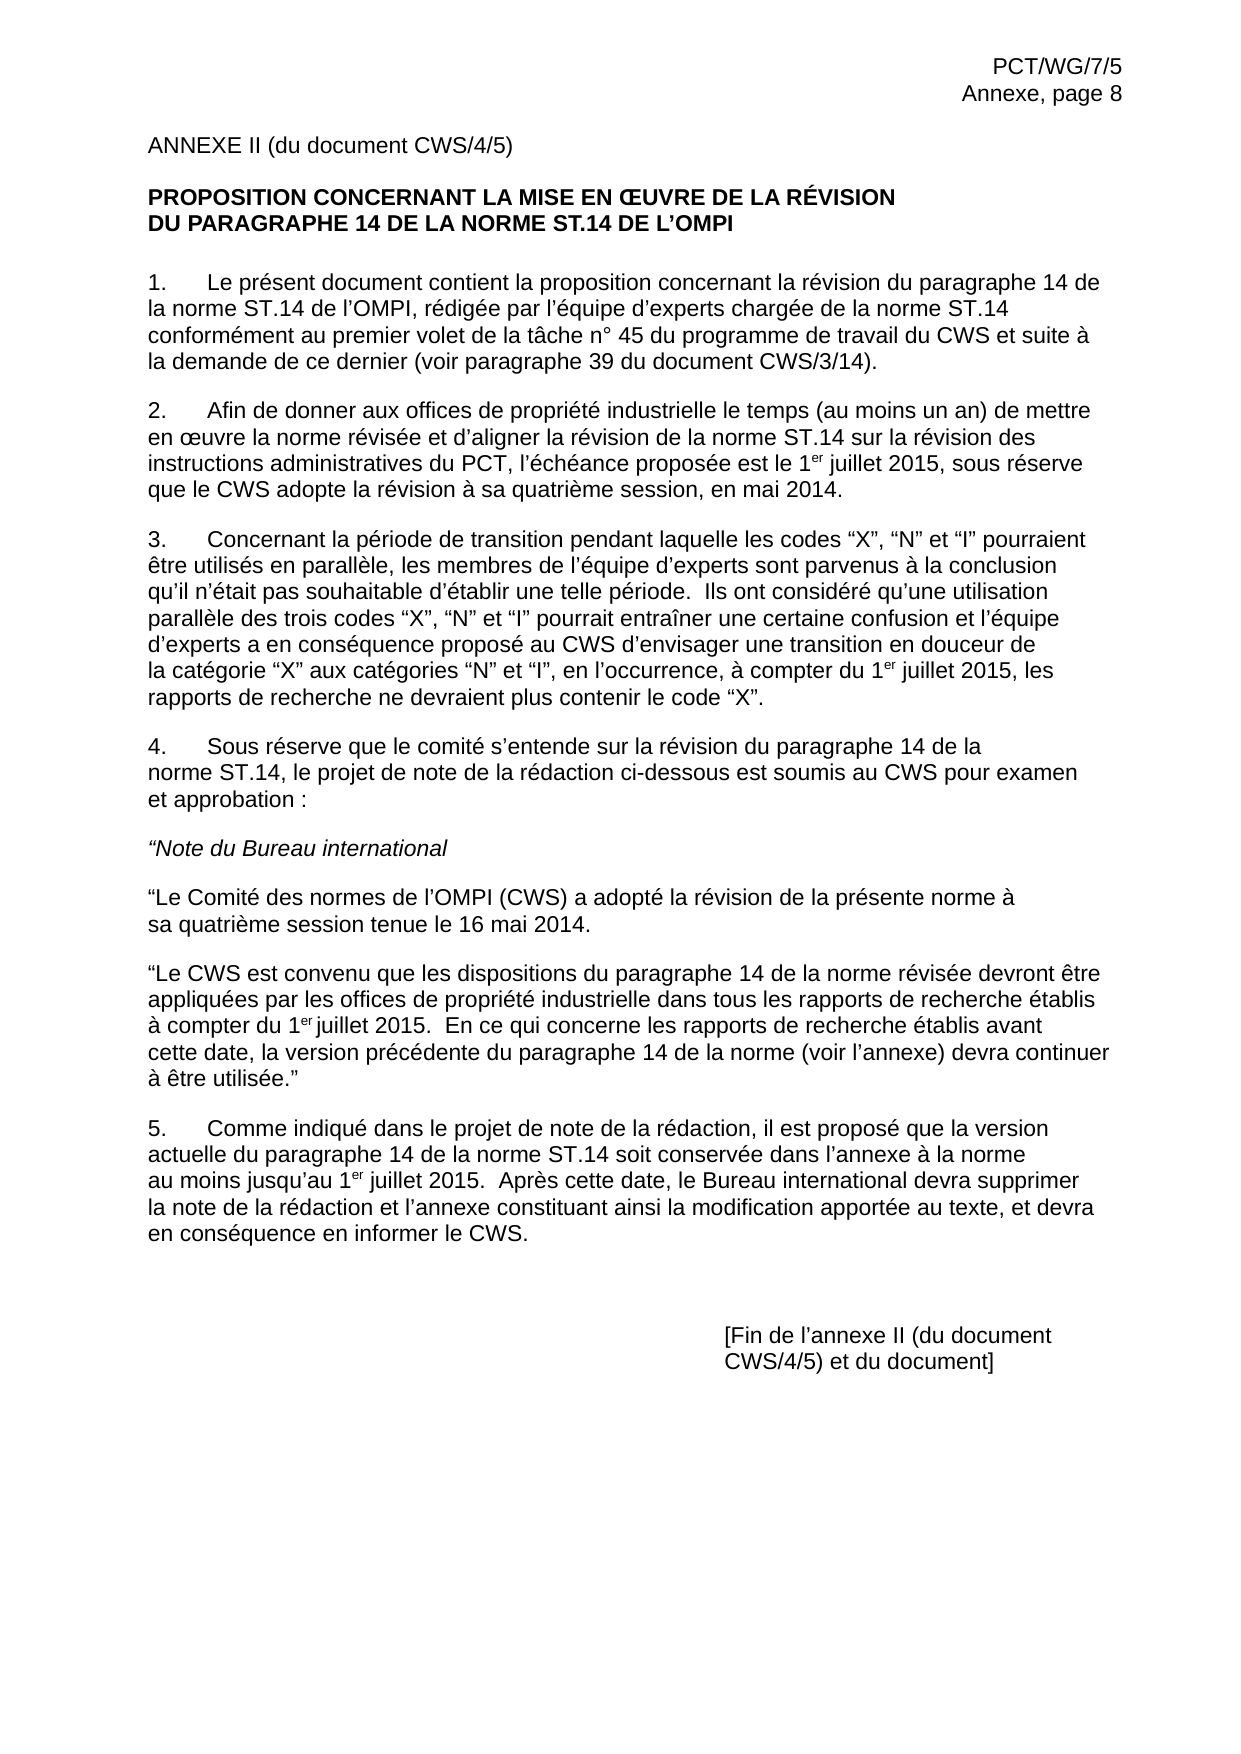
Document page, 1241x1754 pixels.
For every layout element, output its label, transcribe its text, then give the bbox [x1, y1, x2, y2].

list Afin de donner aux offices de propriété industrielle le temps (au moins un an) de mettre en œuvre la norme révisée et d’aligner la révision de la norme ST.14 sur la révision des instructions administratives du PCT, l’échéance proposée est le 1er juillet 2015, sous réserve que le CWS adopte la révision à sa quatrième session, en mai 2014. [148, 397, 1122, 503]
list Comme indiqué dans le projet de note de la rédaction, il est proposé que la version actuelle du paragraphe 14 de la norme ST.14 soit conservée dans l’annexe à la norme au moins jusqu’au 1er juillet 2015. Après cette date, le Bureau international devra supprimer la note de la rédaction et l’annexe constituant ainsi la modification apportée au texte, et devra en conséquence en informer le CWS. [148, 1114, 1122, 1246]
text [Fin de l’annexe II (du document CWS/4/5) et du document] [724, 1322, 1122, 1374]
subtitle Proposition concernant la mise en œuvre de la rÉvision du paragraphe 14 de la norme ST.14 de l’OMPI [148, 183, 1122, 236]
list Sous réserve que le comité s’entende sur la révision du paragraphe 14 de la norme ST.14, le projet de note de la rédaction ci-dessous est soumis au CWS pour examen et approbation : [148, 733, 1122, 812]
text ANNEXE II (du document CWS/4/5) [148, 132, 1122, 158]
list “Le Comité des normes de l’OMPI (CWS) a adopté la révision de la présente norme à sa quatrième session tenue le 16 mai 2014. [148, 884, 1122, 937]
list “Le CWS est convenu que les dispositions du paragraphe 14 de la norme révisée devront être appliquées par les offices de propriété industrielle dans tous les rapports de recherche établis à compter du 1er juillet 2015. En ce qui concerne les rapports de recherche établis avant cette date, la version précédente du paragraphe 14 de la norme (voir l’annexe) devra continuer à être utilisée.” [148, 960, 1122, 1092]
list Concernant la période de transition pendant laquelle les codes “X”, “N” et “I” pourraient être utilisés en parallèle, les membres de l’équipe d’experts sont parvenus à la conclusion qu’il n’était pas souhaitable d’établir une telle période. Ils ont considéré qu’une utilisation parallèle des trois codes “X”, “N” et “I” pourrait entraîner une certaine confusion et l’équipe d’experts a en conséquence proposé au CWS d’envisager une transition en douceur de la catégorie “X” aux catégories “N” et “I”, en l’occurrence, à compter du 1er juillet 2015, les rapports de recherche ne devraient plus contenir le code “X”. [148, 526, 1122, 710]
list Le présent document contient la proposition concernant la révision du paragraphe 14 de la norme ST.14 de l’OMPI, rédigée par l’équipe d’experts chargée de la norme ST.14 conformément au premier volet de la tâche n° 45 du programme de travail du CWS et suite à la demande de ce dernier (voir paragraphe 39 du document CWS/3/14). [148, 269, 1122, 374]
list “Note du Bureau international [148, 835, 1122, 861]
